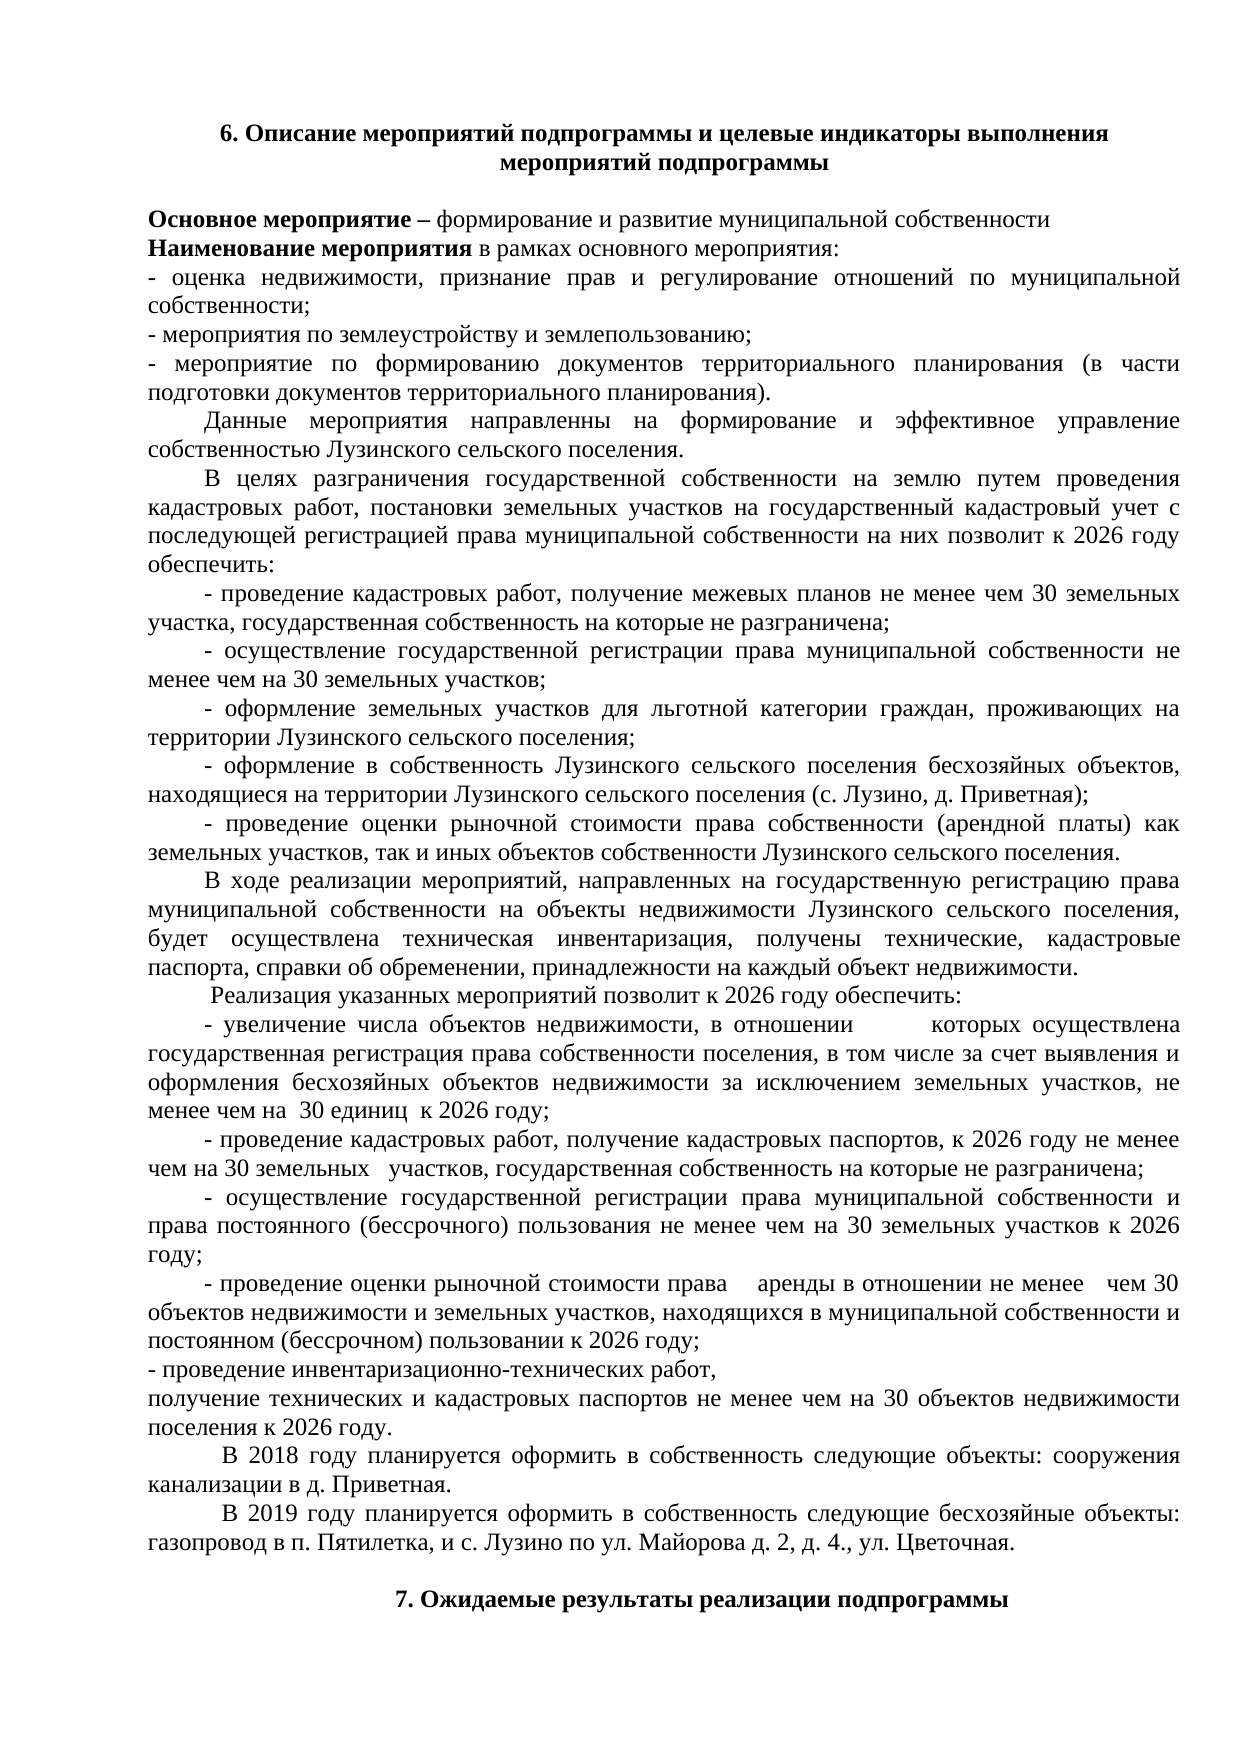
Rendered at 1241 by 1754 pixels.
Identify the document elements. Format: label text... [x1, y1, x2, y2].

text Основное мероприятие – формирование и развитие муниципальной собственности [148, 204, 1181, 233]
text В целях разграничения государственной собственности на землю путем проведения кадастровых работ, постановки земельных участков на государственный кадастровый учет с последующей регистрацией права муниципальной собственности на них позволит к 2026 году обеспечить: [148, 463, 1181, 578]
text В 2018 году планируется оформить в собственность следующие объекты: сооружения канализации в д. Приветная. [148, 1441, 1181, 1498]
text - мероприятие по формированию документов территориального планирования (в части подготовки документов территориального планирования). [148, 348, 1181, 406]
text - проведение кадастровых работ, получение кадастровых паспортов, к 2026 году не менее чем на 30 земельных участков, государственная собственность на которые не разграничена; [148, 1124, 1181, 1182]
text - оформление в собственность Лузинского сельского поселения бесхозяйных объектов, находящиеся на территории Лузинского сельского поселения (с. Лузино, д. Приветная); [148, 751, 1181, 808]
text - осуществление государственной регистрации права муниципальной собственности и права постоянного (бессрочного) пользования не менее чем на 30 земельных участков к 2026 году; [148, 1182, 1181, 1268]
text - проведение оценки рыночной стоимости права аренды в отношении не менее чем 30 объектов недвижимости и земельных участков, находящихся в муниципальной собственности и постоянном (бессрочном) пользовании к 2026 году; [148, 1268, 1181, 1354]
text - проведение оценки рыночной стоимости права собственности (арендной платы) как земельных участков, так и иных объектов собственности Лузинского сельского поселения. [148, 808, 1181, 866]
text - проведение кадастровых работ, получение межевых планов не менее чем 30 земельных участка, государственная собственность на которые не разграничена; [148, 578, 1181, 636]
text Наименование мероприятия в рамках основного мероприятия: [148, 233, 1181, 262]
text В ходе реализации мероприятий, направленных на государственную регистрацию права муниципальной собственности на объекты недвижимости Лузинского сельского поселения, будет осуществлена техническая инвентаризация, получены технические, кадастровые паспорта, справки об обременении, принадлежности на каждый объект недвижимости. [148, 866, 1181, 981]
text В 2019 году планируется оформить в собственность следующие бесхозяйные объекты: газопровод в п. Пятилетка, и с. Лузино по ул. Майорова д. 2, д. 4., ул. Цветочная. [148, 1498, 1181, 1556]
text - проведение инвентаризационно-технических работ, [148, 1354, 1181, 1383]
text - оформление земельных участков для льготной категории граждан, проживающих на территории Лузинского сельского поселения; [148, 693, 1181, 751]
text Данные мероприятия направленны на формирование и эффективное управление собственностью Лузинского сельского поселения. [148, 406, 1181, 463]
text 7. Ожидаемые результаты реализации подпрограммы [223, 1584, 1181, 1613]
text 6. Описание мероприятий подпрограммы и целевые индикаторы выполнения мероприятий подпрограммы [148, 118, 1181, 176]
text - мероприятия по землеустройству и землепользованию; [148, 319, 1181, 348]
text - увеличение числа объектов недвижимости, в отношении которых осуществлена государственная регистрация права собственности поселения, в том числе за счет выявления и оформления бесхозяйных объектов недвижимости за исключением земельных участков, не менее чем на 30 единиц к 2026 году; [148, 1009, 1181, 1124]
text - оценка недвижимости, признание прав и регулирование отношений по муниципальной собственности; [148, 262, 1181, 319]
text получение технических и кадастровых паспортов не менее чем на 30 объектов недвижимости поселения к 2026 году. [148, 1383, 1181, 1441]
text Реализация указанных мероприятий позволит к 2026 году обеспечить: [148, 981, 1181, 1009]
text - осуществление государственной регистрации права муниципальной собственности не менее чем на 30 земельных участков; [148, 636, 1181, 693]
